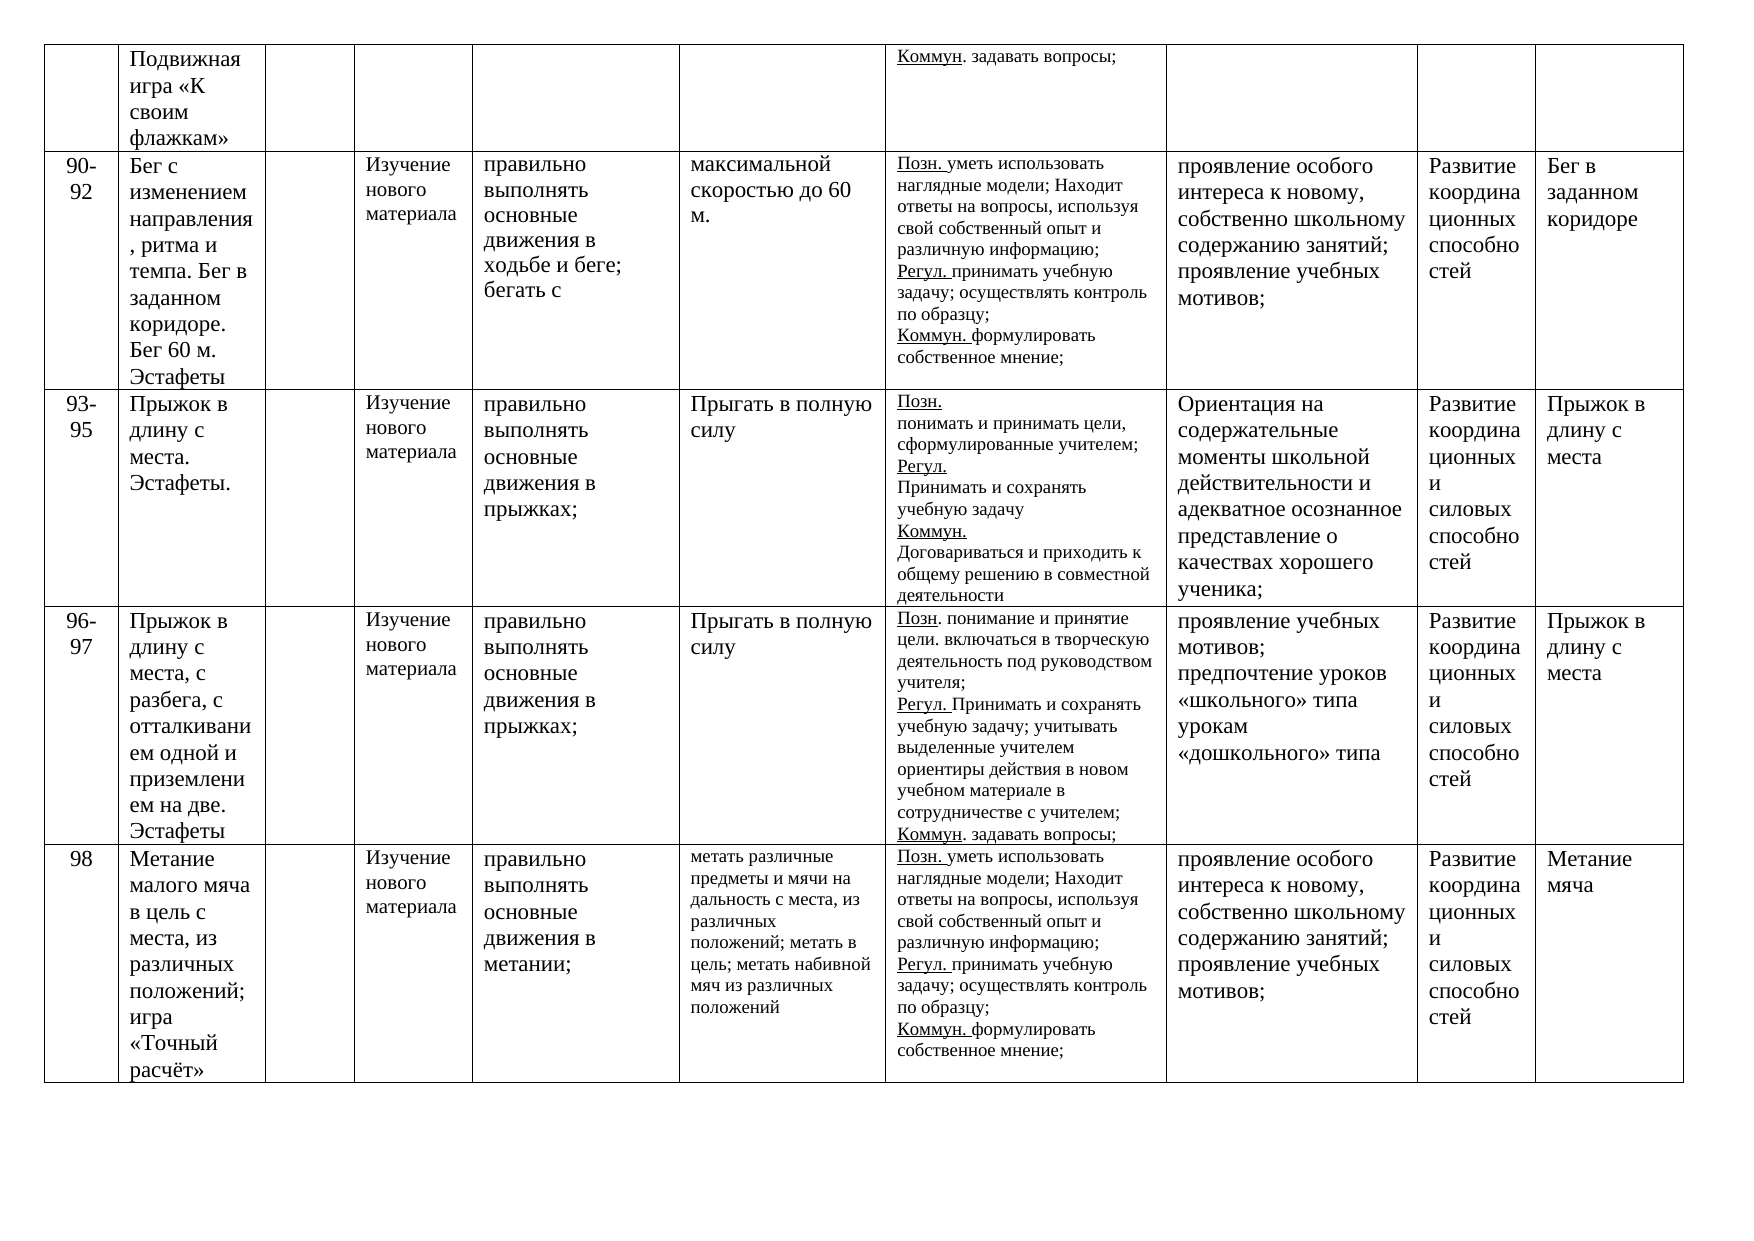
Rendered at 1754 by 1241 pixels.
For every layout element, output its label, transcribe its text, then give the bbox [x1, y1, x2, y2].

table_cell правильно выполнять основные движения в прыжках; [473, 390, 679, 606]
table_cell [1418, 845, 1535, 1082]
table_cell Прыжок в длину с места [1536, 607, 1683, 844]
table_cell Развитие координационных способностей [1418, 152, 1535, 389]
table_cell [1536, 45, 1683, 151]
table_cell 98 [45, 845, 118, 1082]
table_cell 89 [45, 45, 118, 151]
table_cell Бег в заданном коридоре [1536, 152, 1683, 389]
table_cell [266, 845, 354, 1082]
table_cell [355, 845, 472, 1082]
table_cell Ориентация на содержательные моменты школьной действительности и адекватное осознанное представление о качествах хорошего ученика; [1167, 390, 1417, 606]
table_cell Изучение нового материала [355, 390, 472, 606]
table_cell Прыжок в длину с места. Эстафеты. [119, 390, 265, 606]
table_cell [1418, 45, 1535, 151]
table_cell 90-92 [45, 152, 118, 389]
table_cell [355, 45, 472, 151]
table_cell Позн. понимать и принимать цели, сформулированные учителем; Регул. Принимать и сохранять учебную задачу Коммун. Договариваться и приходить к общему решению в совместной деятельности [886, 390, 1166, 606]
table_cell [119, 45, 265, 151]
table_cell проявление особого интереса к новому, собственно школьному содержанию занятий; проявление учебных мотивов; [1167, 152, 1417, 389]
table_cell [473, 45, 679, 151]
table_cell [680, 45, 885, 151]
table_cell Изучение нового материала [355, 152, 472, 389]
table_cell [266, 45, 354, 151]
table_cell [886, 45, 1166, 151]
table_cell Изучение нового материала [355, 607, 472, 844]
table_cell Метание мяча [1536, 845, 1683, 1082]
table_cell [1167, 45, 1417, 151]
table_cell Метание малого мяча в цель с места, из различных положений; игра «Точный расчёт» [119, 845, 265, 1082]
table_cell [266, 607, 354, 844]
table_cell Позн. уметь использовать наглядные модели; Находит ответы на вопросы, используя свой собственный опыт и различную информацию; Регул. принимать учебную задачу; осуществлять контроль по образцу; Коммун. формулировать собственное мнение; [886, 152, 1166, 389]
table_cell Позн. уметь использовать наглядные модели; Находит ответы на вопросы, используя свой собственный опыт и различную информацию; Регул. принимать учебную задачу; осуществлять контроль по образцу; Коммун. формулировать собственное мнение; [886, 845, 1166, 1082]
table_cell Прыжок в длину с места, с разбега, с отталкиванием одной и приземлением на две. Эстафеты [119, 607, 265, 844]
table_cell Прыжок в длину с места [1536, 390, 1683, 606]
table_cell проявление особого интереса к новому, собственно школьному содержанию занятий; проявление учебных мотивов; [1167, 845, 1417, 1082]
table_cell максимальной скоростью до 60 м. [680, 152, 885, 389]
table_cell [266, 390, 354, 606]
table_cell 96-97 [45, 607, 118, 844]
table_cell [473, 845, 679, 1082]
table_cell правильно выполнять основные движения в ходьбе и беге; бегать с [473, 152, 679, 389]
table_cell Прыгать в полную силу [680, 607, 885, 844]
table_cell правильно выполнять основные движения в прыжках; [473, 607, 679, 844]
table_cell 93-95 [45, 390, 118, 606]
table_cell Развитие координационных и силовых способностей [1418, 607, 1535, 844]
table_cell Развитие координационных и силовых способностей [1418, 390, 1535, 606]
table_cell Бег с изменением направления, ритма и темпа. Бег в заданном коридоре. Бег 60 м. Эстафеты [119, 152, 265, 389]
table_cell [266, 152, 354, 389]
table_cell Прыгать в полную силу [680, 390, 885, 606]
table_cell проявление учебных мотивов; предпочтение уроков «школьного» типа урокам «дошкольного» типа [1167, 607, 1417, 844]
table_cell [680, 845, 885, 1082]
